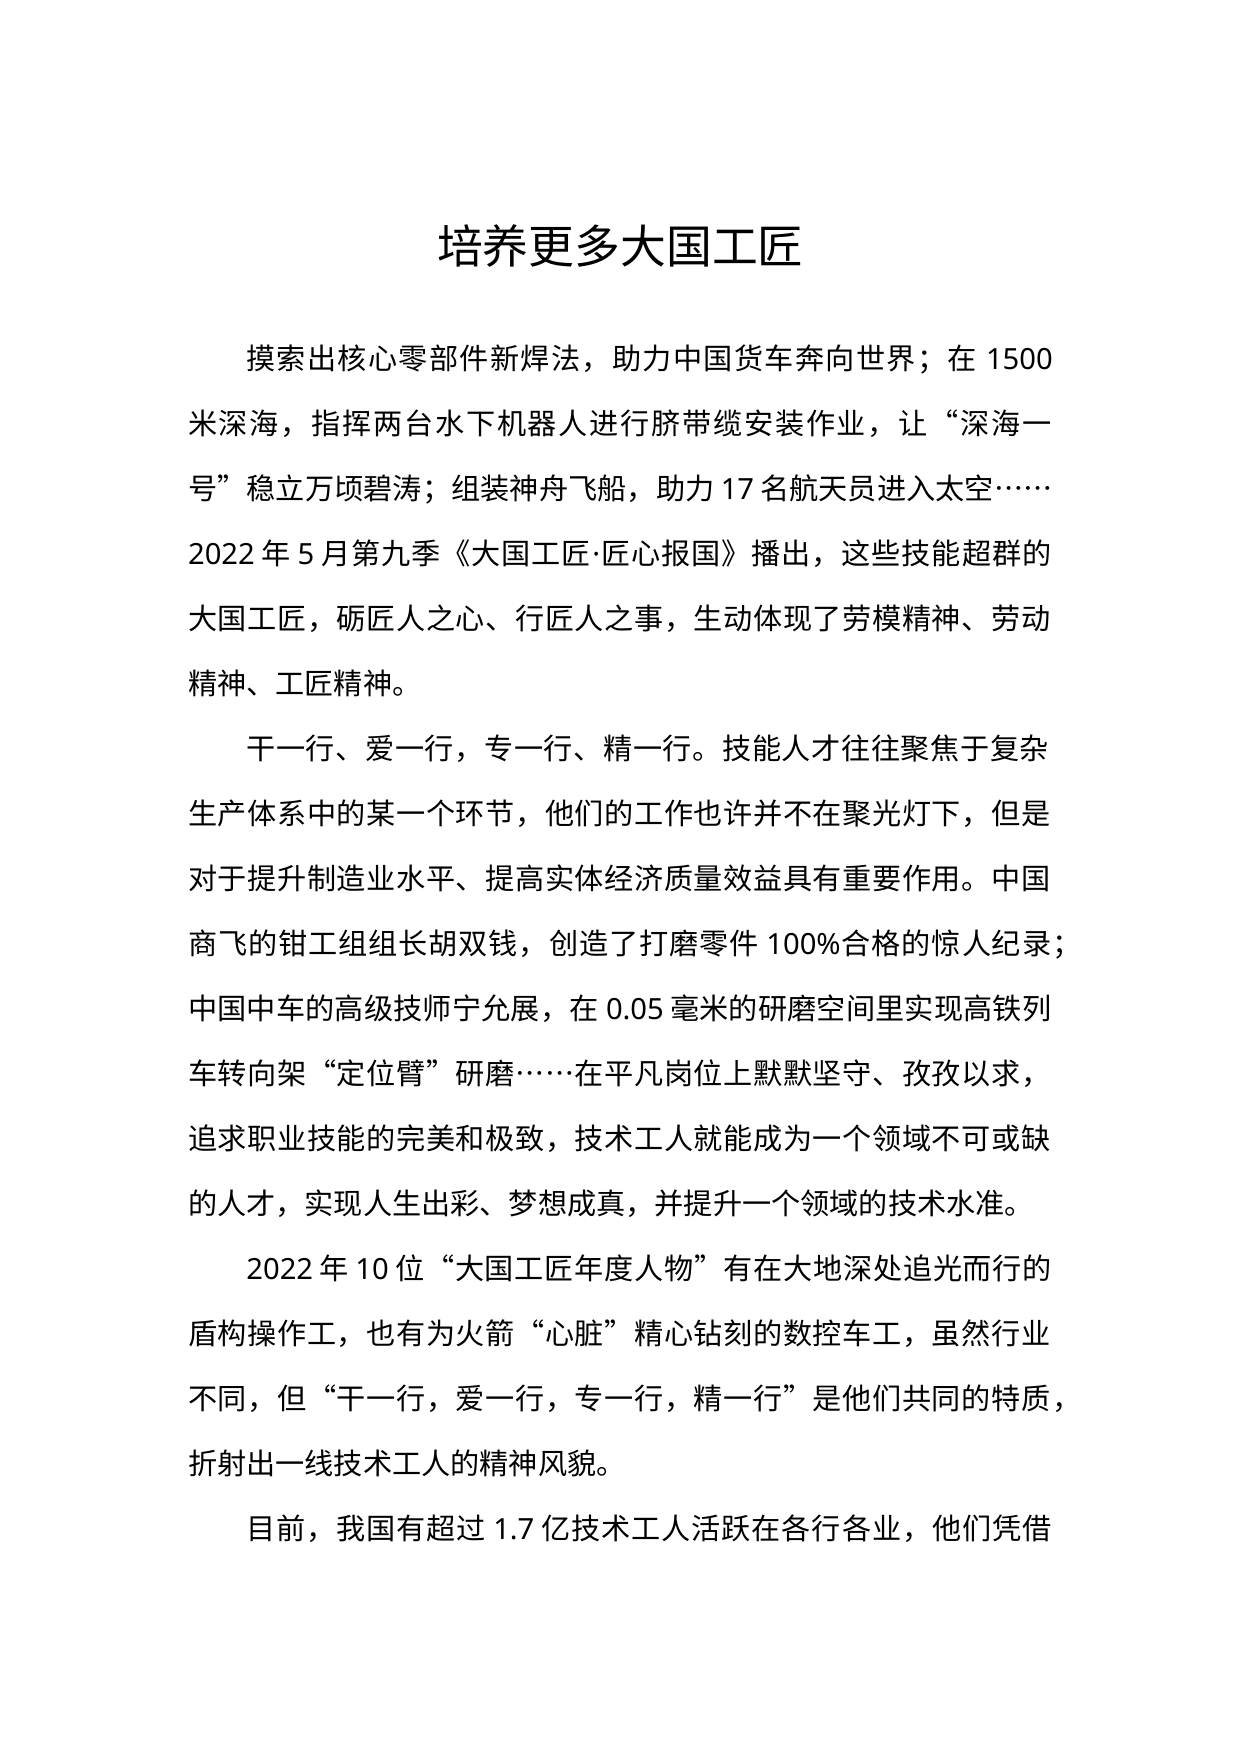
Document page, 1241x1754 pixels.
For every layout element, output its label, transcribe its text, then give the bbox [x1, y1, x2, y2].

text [188, 1494, 1052, 1559]
text 干一行、爱一行，专一行、精一行。技能人才往往聚焦于复杂生产体系中的某一个环节，他们的工作也许并不在聚光灯下，但是对于提升制造业水平、提高实体经济质量效益具有重要作用。中国商飞的钳工组组长胡双钱，创造了打磨零件100%合格的惊人纪录；中国中车的高级技师宁允展，在0.05毫米的研磨空间里实现高铁列车转向架“定位臂”研磨……在平凡岗位上默默坚守、孜孜以求，追求职业技能的完美和极致，技术工人就能成为一个领域不可或缺的人才，实现人生出彩、梦想成真，并提升一个领域的技术水准。 [188, 714, 1052, 1234]
text 培养更多大国工匠 [188, 194, 1052, 292]
text 2022年10位“大国工匠年度人物”有在大地深处追光而行的盾构操作工，也有为火箭“心脏”精心钻刻的数控车工，虽然行业不同，但“干一行，爱一行，专一行，精一行”是他们共同的特质，折射出一线技术工人的精神风貌。 [188, 1234, 1052, 1494]
text 摸索出核心零部件新焊法，助力中国货车奔向世界；在1500米深海，指挥两台水下机器人进行脐带缆安装作业，让“深海一号”稳立万顷碧涛；组装神舟飞船，助力17名航天员进入太空……2022年5月第九季《大国工匠·匠心报国》播出，这些技能超群的大国工匠，砺匠人之心、行匠人之事，生动体现了劳模精神、劳动精神、工匠精神。 [188, 324, 1052, 714]
